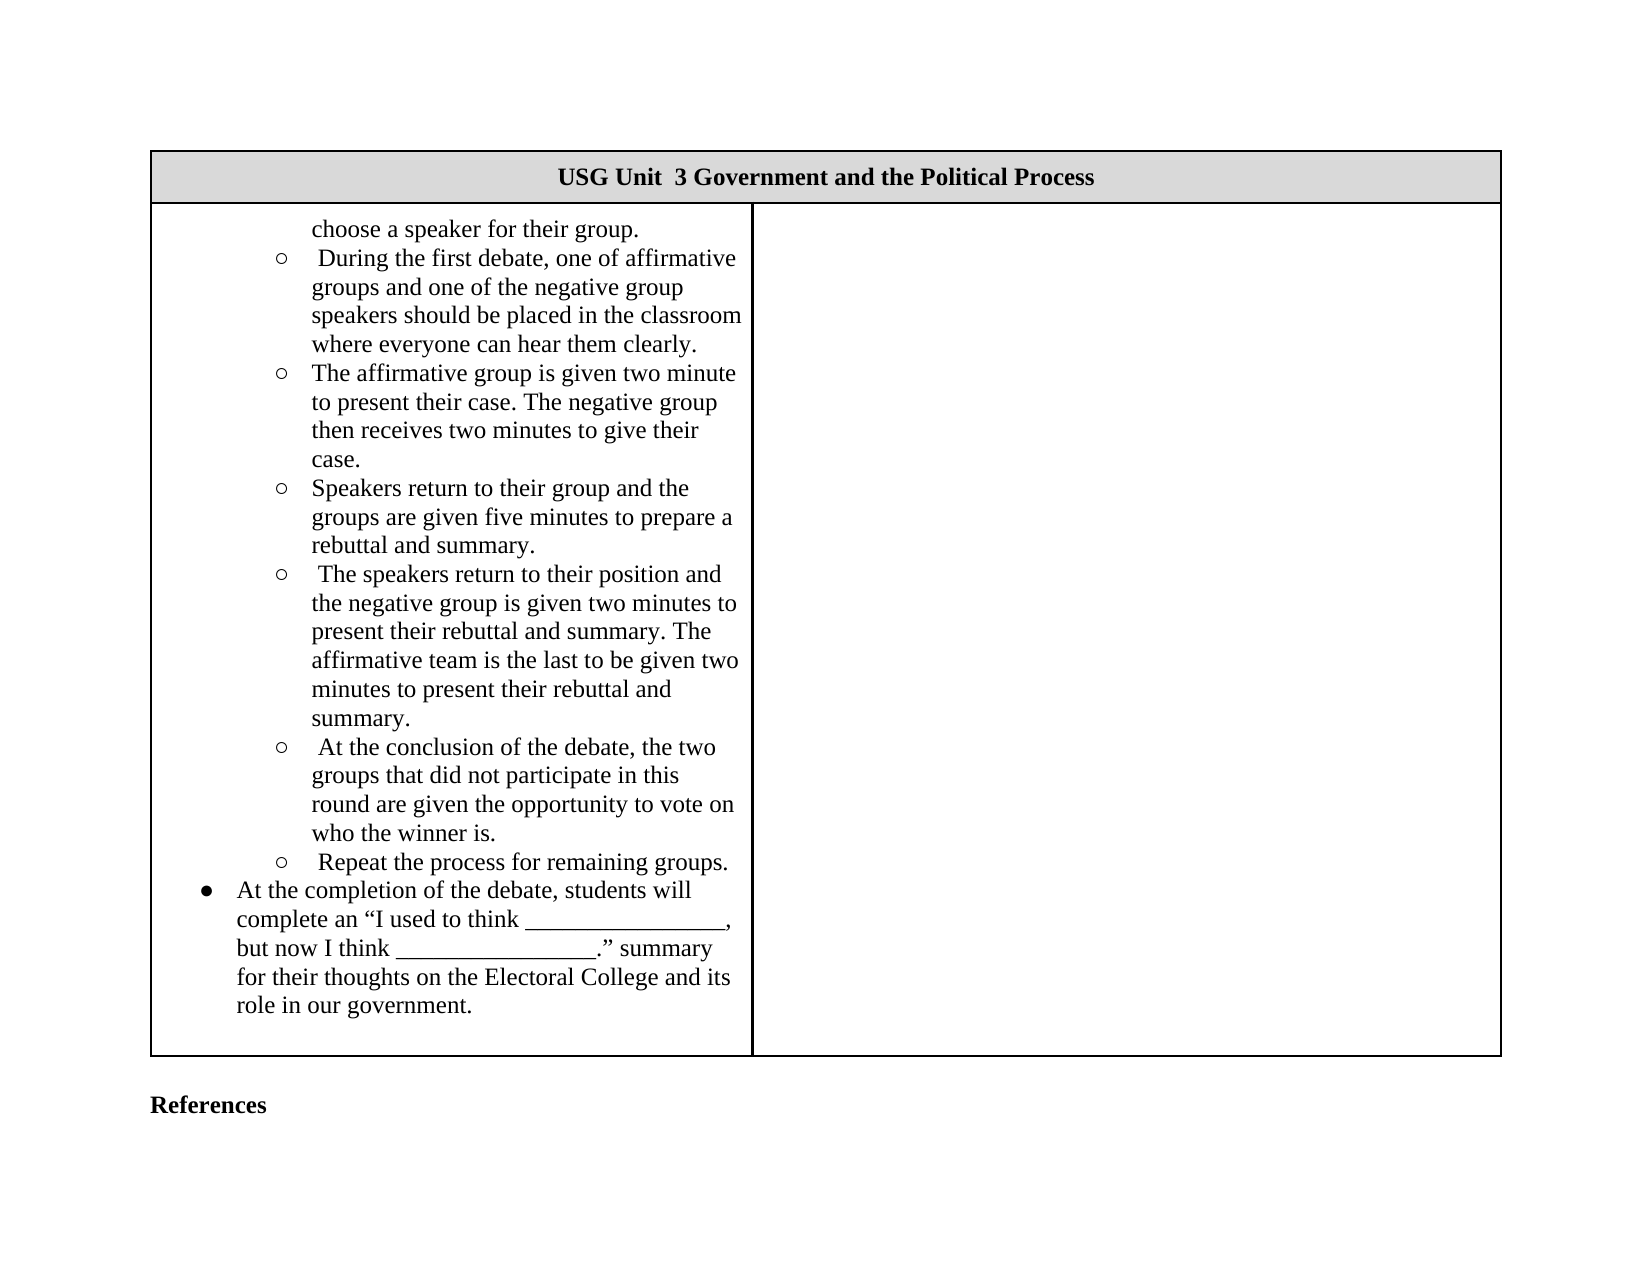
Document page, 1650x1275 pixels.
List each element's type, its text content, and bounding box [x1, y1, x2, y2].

table_header USG Unit 3 Government and the Political Process [152, 152, 1500, 202]
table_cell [152, 204, 751, 1054]
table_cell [754, 204, 1500, 1054]
text References [150, 1090, 1500, 1118]
